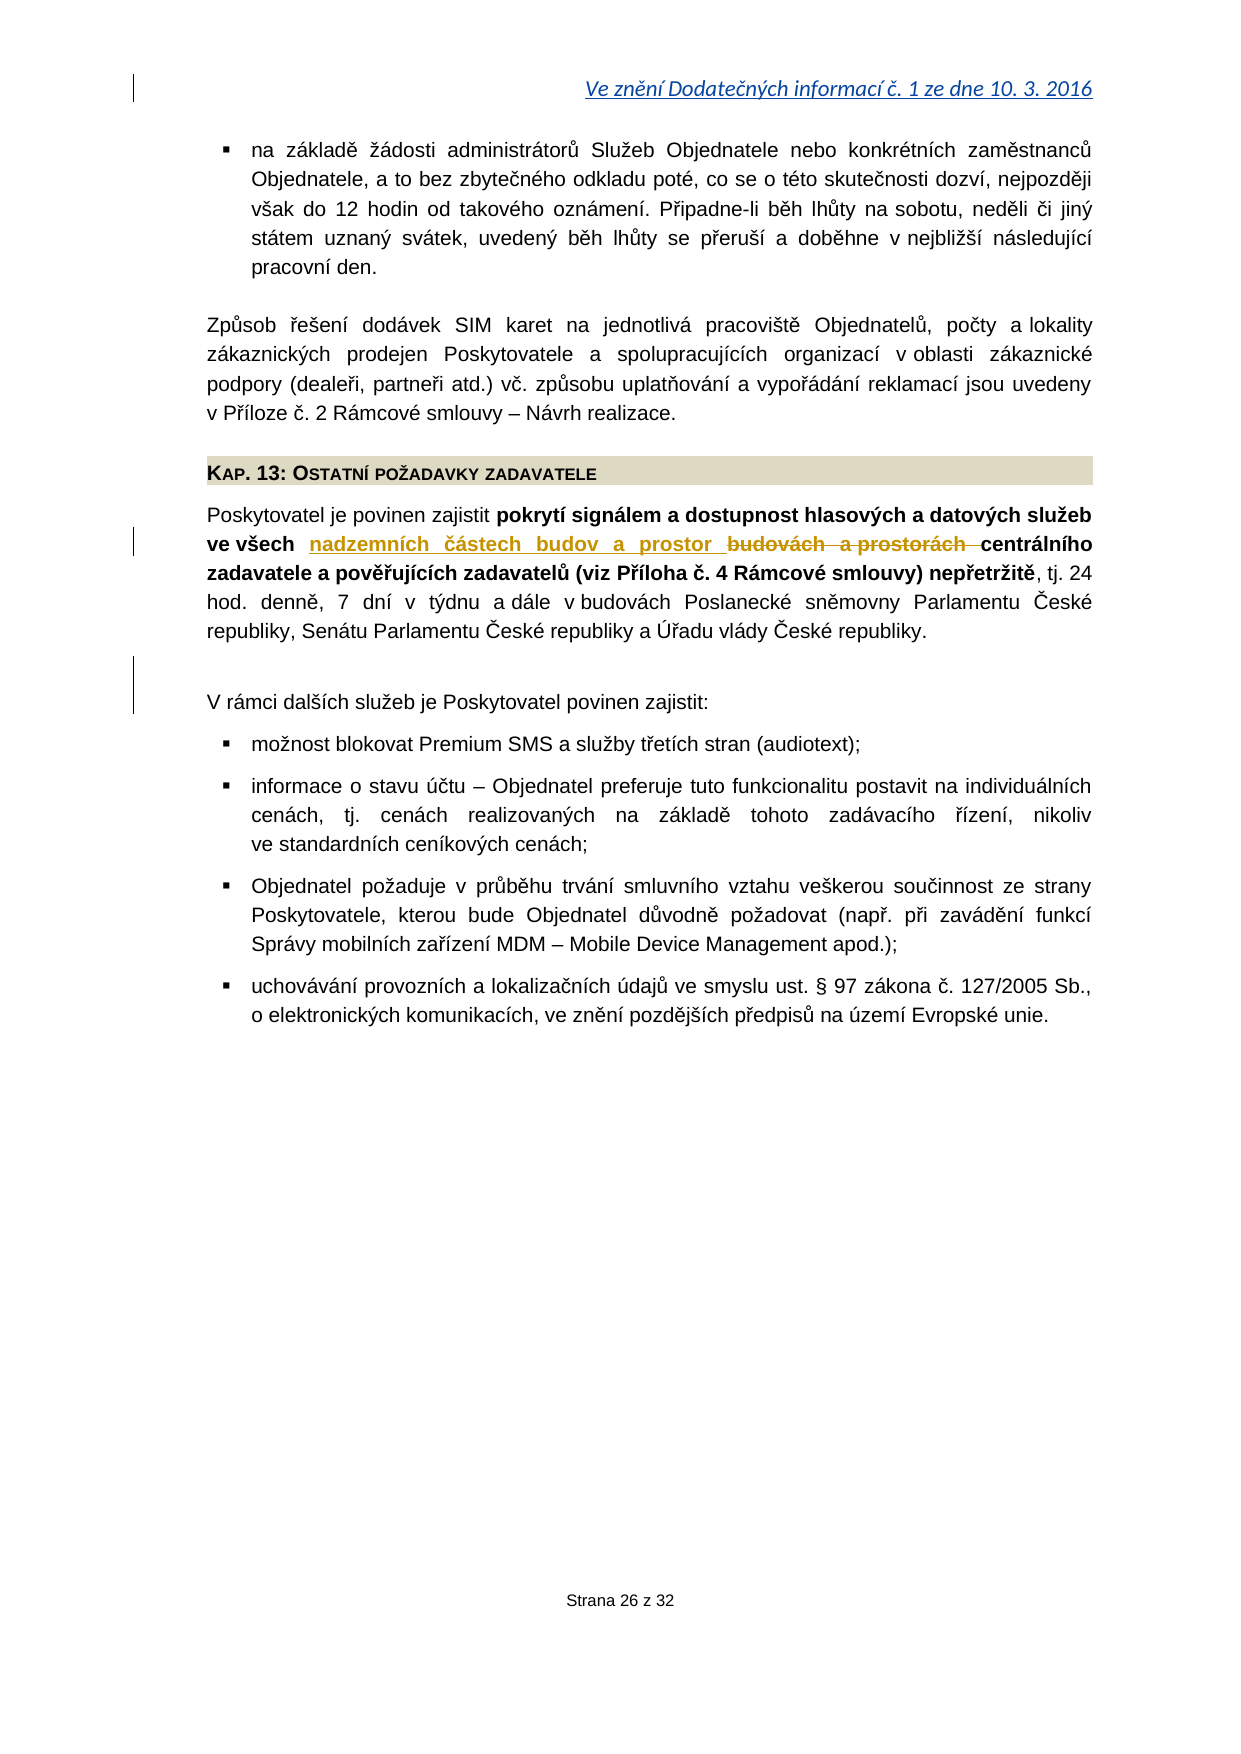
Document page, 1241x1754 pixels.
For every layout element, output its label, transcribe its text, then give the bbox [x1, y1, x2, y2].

text Způsob řešení dodávek SIM karet na jednotlivá pracoviště Objednatelů, počty a lokality zákaznických prodejen Poskytovatele a spolupracujících organizací v oblasti zákaznické podpory (dealeři, partneři atd.) vč. způsobu uplatňování a vypořádání reklamací jsou uvedeny v Příloze č. 2 Rámcové smlouvy – Návrh realizace. [207, 308, 1093, 424]
list Objednatel požaduje v průběhu trvání smluvního vztahu veškerou součinnost ze strany Poskytovatele, kterou bude Objednatel důvodně požadovat (např. při zavádění funkcí Správy mobilních zařízení MDM – Mobile Device Management apod.); [221, 868, 1093, 956]
list na základě žádosti administrátorů Služeb Objednatele nebo konkrétních zaměstnanců Objednatele, a to bez zbytečného odkladu poté, co se o této skutečnosti dozví, nejpozději však do 12 hodin od takového oznámení. Připadne-li běh lhůty na sobotu, neděli či jiný státem uznaný svátek, uvedený běh lhůty se přeruší a doběhne v nejbližší následující pracovní den. [221, 133, 1093, 279]
list uchovávání provozních a lokalizačních údajů ve smyslu ust. § 97 zákona č. 127/2005 Sb., o elektronických komunikacích, ve znění pozdějších předpisů na území Evropské unie. [221, 968, 1093, 1027]
text Poskytovatel je povinen zajistit pokrytí signálem a dostupnost hlasových a datových služeb ve všech centrálního zadavatele a pověřujících zadavatelů (viz Příloha č. 4 Rámcové smlouvy) nepřetržitě, tj. 24 hod. denně, 7 dní v týdnu a dále v budovách Poslanecké sněmovny Parlamentu České republiky, Senátu Parlamentu České republiky a Úřadu vlády České republiky. [207, 497, 1093, 643]
list možnost blokovat Premium SMS a služby třetích stran (audiotext); [221, 727, 1093, 756]
list informace o stavu účtu – Objednatel preferuje tuto funkcionalitu postavit na individuálních cenách, tj. cenách realizovaných na základě tohoto zadávacího řízení, nikoliv ve standardních ceníkových cenách; [221, 768, 1093, 856]
text V rámci dalších služeb je Poskytovatel povinen zajistit: [148, 685, 1093, 714]
text Kap. 13: Ostatní požadavky zadavatele [207, 456, 1093, 485]
